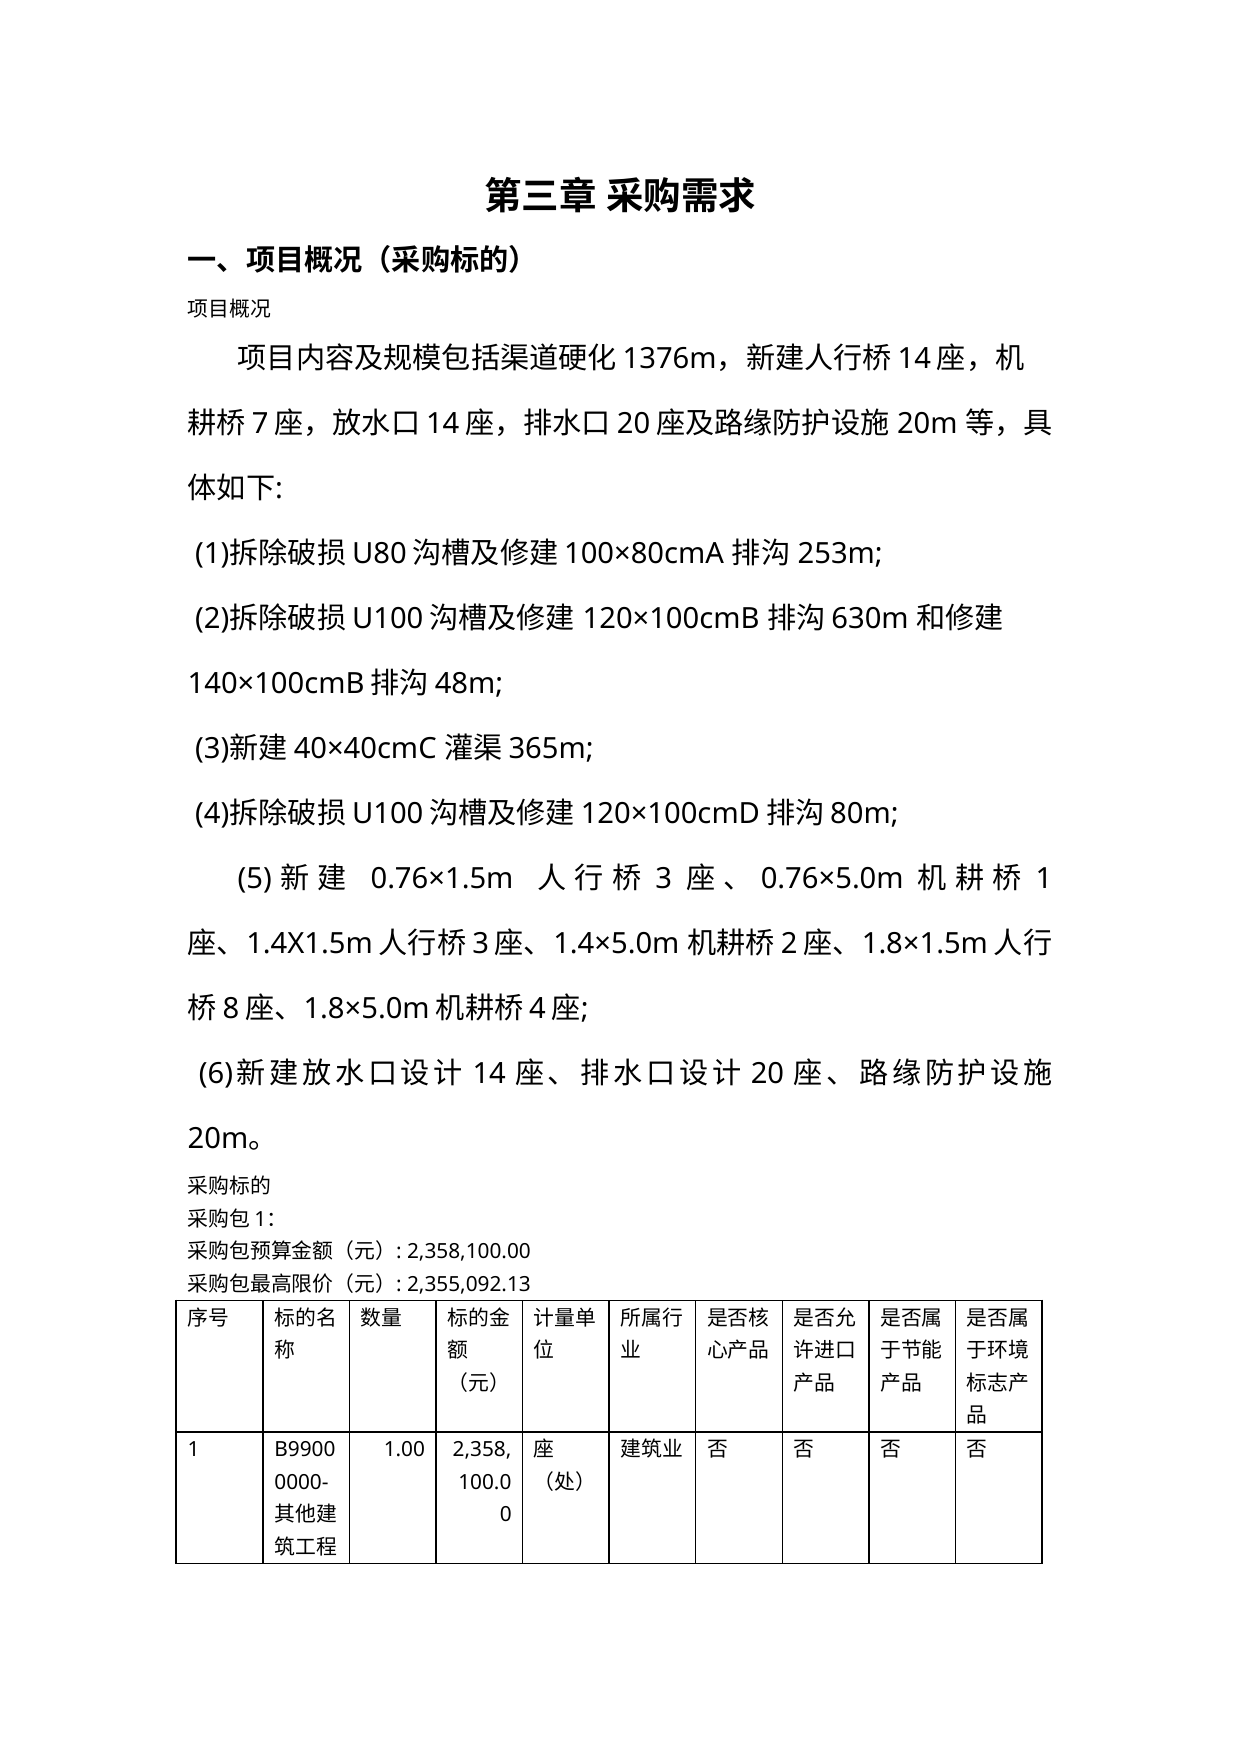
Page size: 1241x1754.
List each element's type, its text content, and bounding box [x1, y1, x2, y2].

table_header 是否属于节能产品 [870, 1301, 955, 1431]
text 采购包1： [187, 1202, 1053, 1234]
table_cell 座（处） [523, 1433, 608, 1563]
table_header 计量单位 [523, 1301, 608, 1431]
table_cell 建筑业 [610, 1433, 695, 1563]
text 项目内容及规模包括渠道硬化1376m，新建人行桥14座，机耕桥7座，放水口14座，排水口20座及路缘防护设施 20m 等，具体如下: (1)拆除破损U80沟槽及修建100×80cmA 排沟 253m; (2)拆除破损U100沟槽及修建 120×100cmB 排沟630m 和修建 140×100cmB排沟48m; (3)新建40×40cmC 灌渠365m; (4)拆除破损U100沟槽及修建120×100cmD排沟80m; [187, 324, 1053, 844]
table_cell 否 [870, 1433, 955, 1563]
table_cell 否 [956, 1433, 1041, 1563]
table_header 是否允许进口产品 [783, 1301, 868, 1431]
table_header 是否属于环境标志产品 [956, 1301, 1041, 1431]
table_cell 2,358,100.00 [437, 1433, 522, 1563]
text 一、项目概况（采购标的） [187, 227, 1053, 292]
table_header 所属行业 [610, 1301, 695, 1431]
text (5)新建 0.76×1.5m 人行桥3座、0.76×5.0m机耕桥1座、1.4X1.5m人行桥3座、1.4×5.0m 机耕桥2座、1.8×1.5m人行桥8座、1.8×5.0m机耕桥4座; (6)新建放水口设计14座、排水口设计20座、路缘防护设施 20m。 [187, 844, 1053, 1169]
text 项目概况 [187, 292, 1053, 324]
table_header 是否核心产品 [696, 1301, 782, 1431]
table_cell 否 [696, 1433, 782, 1563]
table_header 序号 [177, 1301, 262, 1431]
table_header 标的名称 [264, 1301, 349, 1431]
table_cell 否 [783, 1433, 868, 1563]
table_header 标的金额 （元） [437, 1301, 522, 1431]
text 第三章 采购需求 [187, 162, 1053, 227]
text 采购包预算金额（元）: 2,358,100.00 [187, 1234, 1053, 1267]
text 采购包最高限价（元）: 2,355,092.13 [187, 1267, 1053, 1299]
table_cell 1 [177, 1433, 262, 1563]
table_cell B99000000-其他建筑工程 [264, 1433, 349, 1563]
text 采购标的 [187, 1169, 1053, 1202]
table_header 数量 [350, 1301, 435, 1431]
table_cell 1.00 [350, 1433, 435, 1563]
